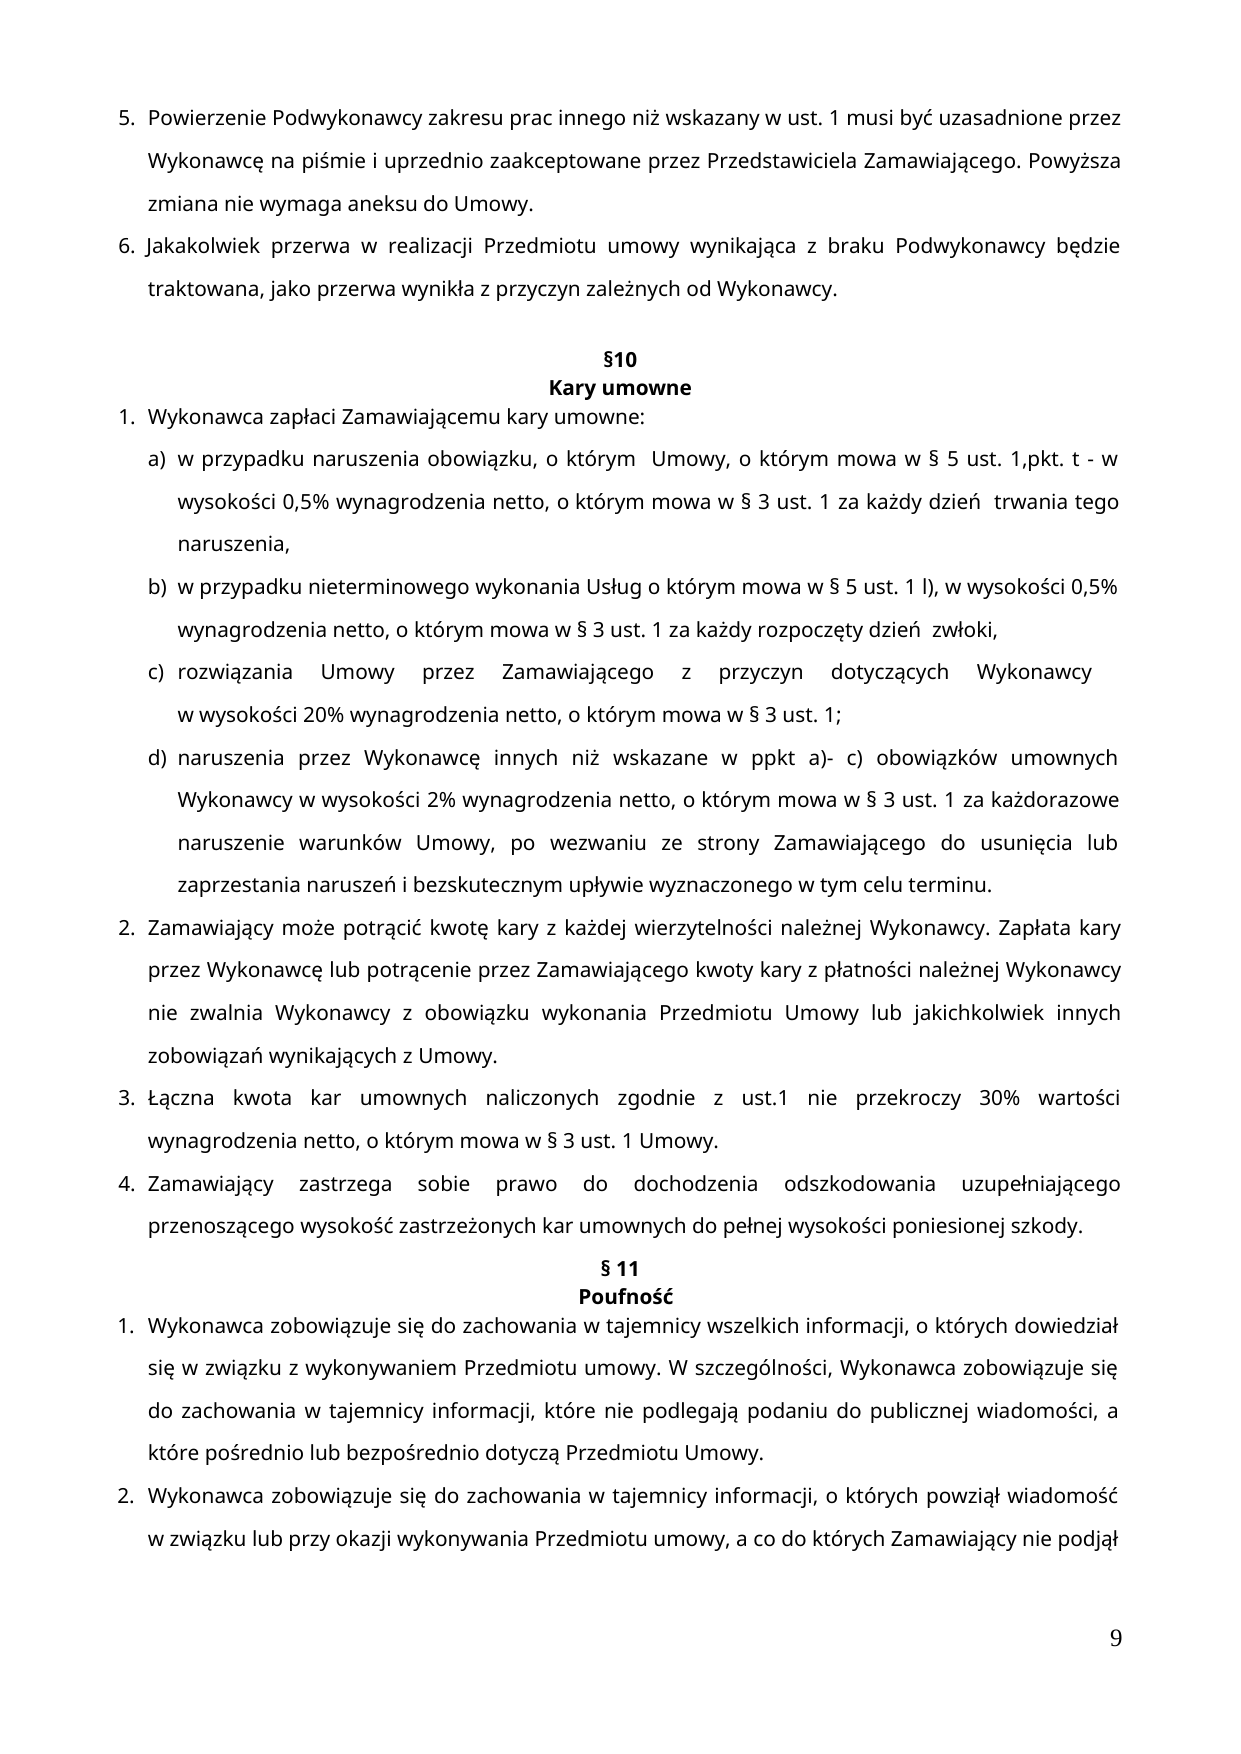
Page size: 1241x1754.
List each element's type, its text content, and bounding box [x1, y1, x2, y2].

list Wykonawca zobowiązuje się do zachowania w tajemnicy wszelkich informacji, o których dowiedział się w związku z wykonywaniem Przedmiotu umowy. W szczególności, Wykonawca zobowiązuje się do zachowania w tajemnicy informacji, które nie podlegają podaniu do publicznej wiadomości, a które pośrednio lub bezpośrednio dotyczą Przedmiotu Umowy. [117, 1311, 1120, 1467]
text § 11 [118, 1254, 1122, 1282]
text 6. Jakakolwiek przerwa w realizacji Przedmiotu umowy wynikająca z braku Podwykonawcy będzie traktowana, jako przerwa wynikła z przyczyn zależnych od Wykonawcy. [118, 231, 1122, 302]
list w przypadku naruszenia obowiązku, o którym Umowy, o którym mowa w § 5 ust. 1,pkt. t - w wysokości 0,5% wynagrodzenia netto, o którym mowa w § 3 ust. 1 za każdy dzień trwania tego naruszenia, [148, 444, 1120, 558]
text Kary umowne [118, 373, 1122, 402]
list Zamawiający zastrzega sobie prawo do dochodzenia odszkodowania uzupełniającego przenoszącego wysokość zastrzeżonych kar umownych do pełnej wysokości poniesionej szkody. [118, 1169, 1122, 1240]
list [117, 1481, 1120, 1552]
list Wykonawca zapłaci Zamawiającemu kary umowne: [118, 402, 1122, 430]
list Zamawiający może potrącić kwotę kary z każdej wierzytelności należnej Wykonawcy. Zapłata kary przez Wykonawcę lub potrącenie przez Zamawiającego kwoty kary z płatności należnej Wykonawcy nie zwalnia Wykonawcy z obowiązku wykonania Przedmiotu Umowy lub jakichkolwiek innych zobowiązań wynikających z Umowy. [118, 913, 1122, 1069]
text 5. Powierzenie Podwykonawcy zakresu prac innego niż wskazany w ust. 1 musi być uzasadnione przez Wykonawcę na piśmie i uprzednio zaakceptowane przez Przedstawiciela Zamawiającego. Powyższa zmiana nie wymaga aneksu do Umowy. [118, 103, 1122, 217]
list naruszenia przez Wykonawcę innych niż wskazane w ppkt a)- c) obowiązków umownych Wykonawcy w wysokości 2% wynagrodzenia netto, o którym mowa w § 3 ust. 1 za każdorazowe naruszenie warunków Umowy, po wezwaniu ze strony Zamawiającego do usunięcia lub zaprzestania naruszeń i bezskutecznym upływie wyznaczonego w tym celu terminu. [148, 743, 1120, 899]
text §10 [118, 345, 1122, 373]
text Poufność [118, 1282, 1114, 1311]
list rozwiązania Umowy przez Zamawiającego z przyczyn dotyczących Wykonawcy w wysokości 20% wynagrodzenia netto, o którym mowa w § 3 ust. 1; [148, 657, 1120, 728]
list Łączna kwota kar umownych naliczonych zgodnie z ust.1 nie przekroczy 30% wartości wynagrodzenia netto, o którym mowa w § 3 ust. 1 Umowy. [118, 1083, 1122, 1154]
list w przypadku nieterminowego wykonania Usług o którym mowa w § 5 ust. 1 l), w wysokości 0,5% wynagrodzenia netto, o którym mowa w § 3 ust. 1 za każdy rozpoczęty dzień zwłoki, [148, 572, 1120, 643]
